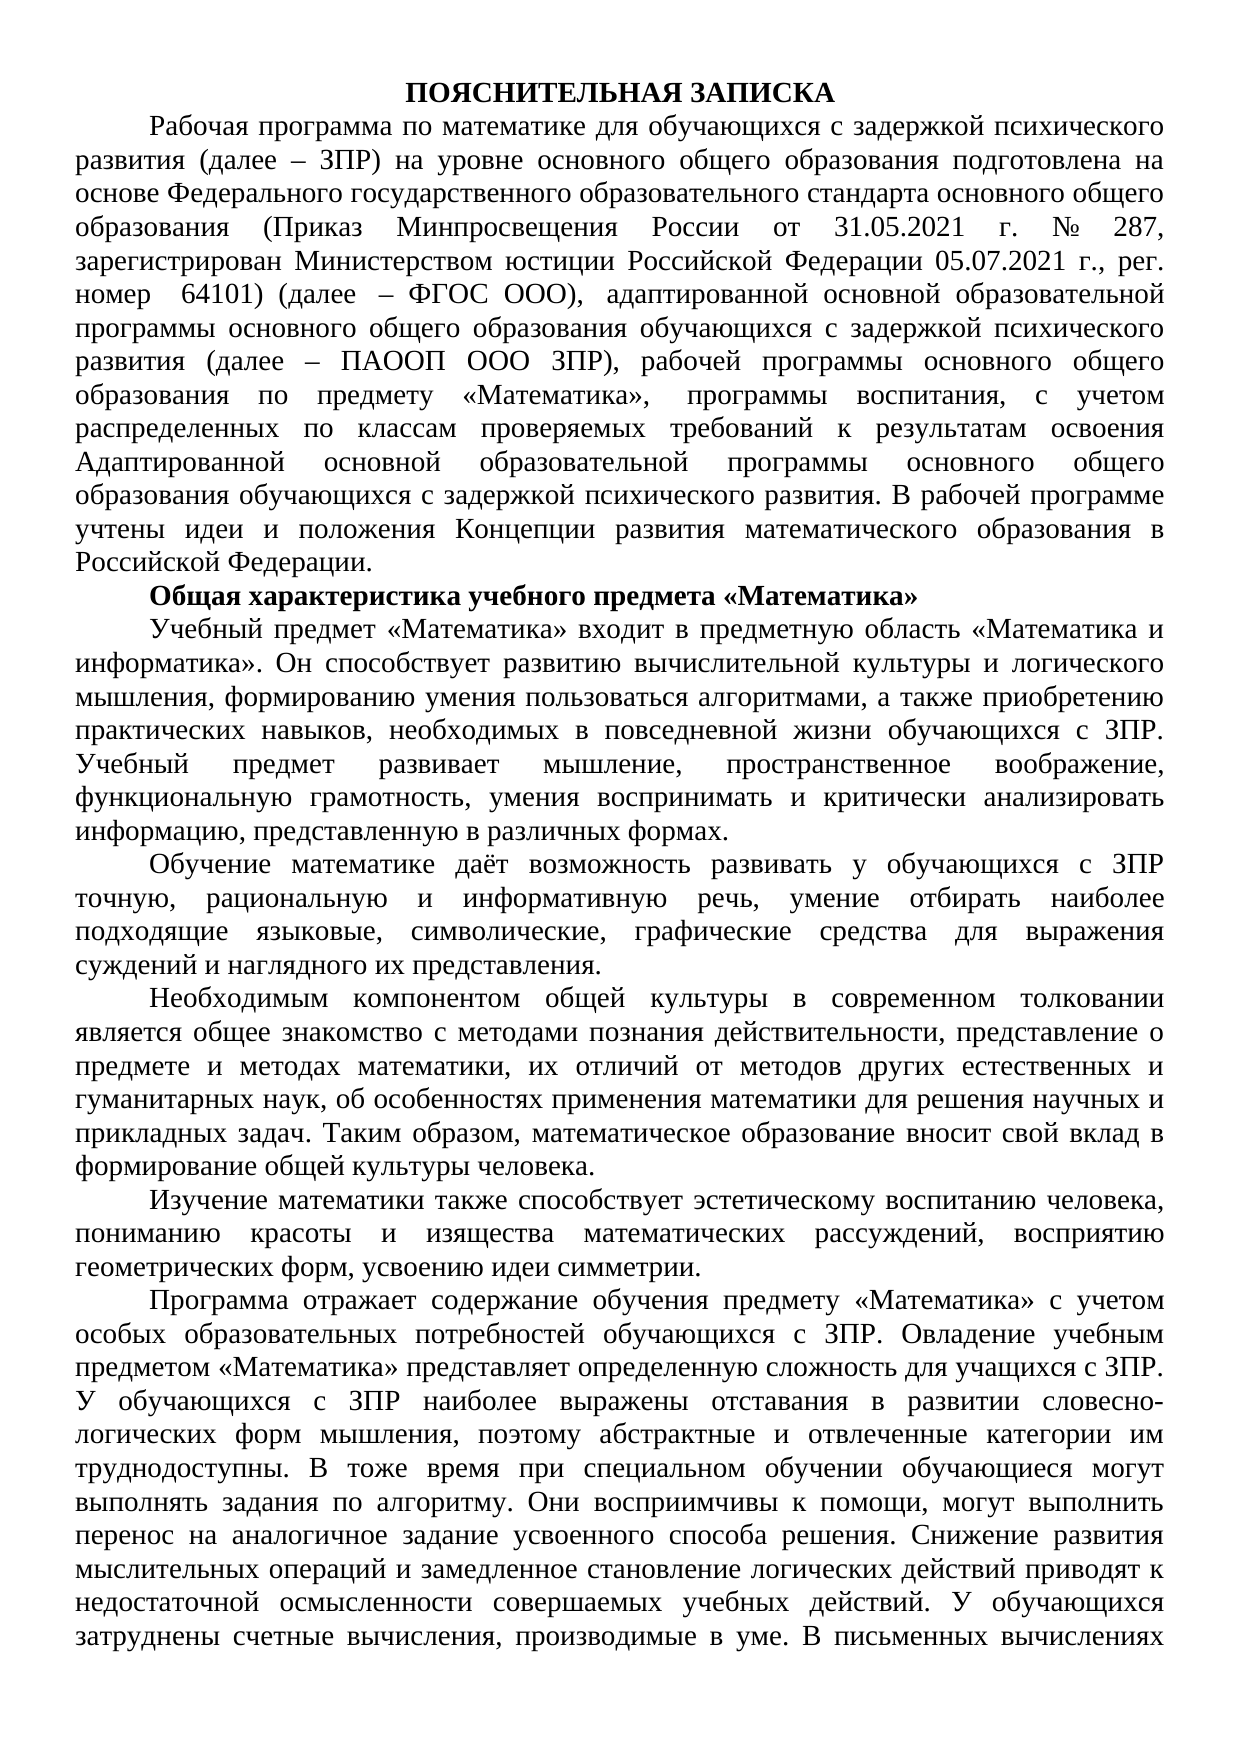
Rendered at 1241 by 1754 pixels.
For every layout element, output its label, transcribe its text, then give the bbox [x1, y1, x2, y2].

text Рабочая программа по математике для обучающихся с задержкой психического развития (далее – ЗПР) на уровне основного общего образования подготовлена на основе Федерального государственного образовательного стандарта основного общего образования (Приказ Минпросвещения России от 31.05.2021 г. № 287, зарегистрирован Министерством юстиции Российской Федерации 05.07.2021 г., рег. номер 64101) (далее – ФГОС ООО), адаптированной основной образовательной программы основного общего образования обучающихся с задержкой психического развития (далее – ПАООП ООО ЗПР), рабочей программы основного общего образования по предмету «Математика», программы воспитания, с учетом распределенных по классам проверяемых требований к результатам освоения Адаптированной основной образовательной программы основного общего образования обучающихся с задержкой психического развития. В рабочей программе учтены идеи и положения Концепции развития математического образования в Российской Федерации. [75, 108, 1165, 578]
text Обучение математике даёт возможность развивать у обучающихся с ЗПР точную, рациональную и информативную речь, умение отбирать наиболее подходящие языковые, символические, графические средства для выражения суждений и наглядного их представления. [75, 846, 1165, 981]
text Необходимым компонентом общей культуры в современном толковании является общее знакомство с методами познания действительности, представление о предмете и методах математики, их отличий от методов других естественных и гуманитарных наук, об особенностях применения математики для решения научных и прикладных задач. Таким образом, математическое образование вносит свой вклад в формирование общей культуры человека. [75, 981, 1165, 1182]
text Изучение математики также способствует эстетическому воспитанию человека, пониманию красоты и изящества математических рассуждений, восприятию геометрических форм, усвоению идеи симметрии. [75, 1182, 1165, 1282]
text Учебный предмет «Математика» входит в предметную область «Математика и информатика». Он способствует развитию вычислительной культуры и логического мышления, формированию умения пользоваться алгоритмами, а также приобретению практических навыков, необходимых в повседневной жизни обучающихся с ЗПР. Учебный предмет развивает мышление, пространственное воображение, функциональную грамотность, умения воспринимать и критически анализировать информацию, представленную в различных формах. [75, 612, 1165, 846]
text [75, 1282, 1165, 1651]
text Общая характеристика учебного предмета «Математика» [75, 578, 1165, 612]
text ПОЯСНИТЕЛЬНАЯ ЗАПИСКА [75, 75, 1165, 108]
